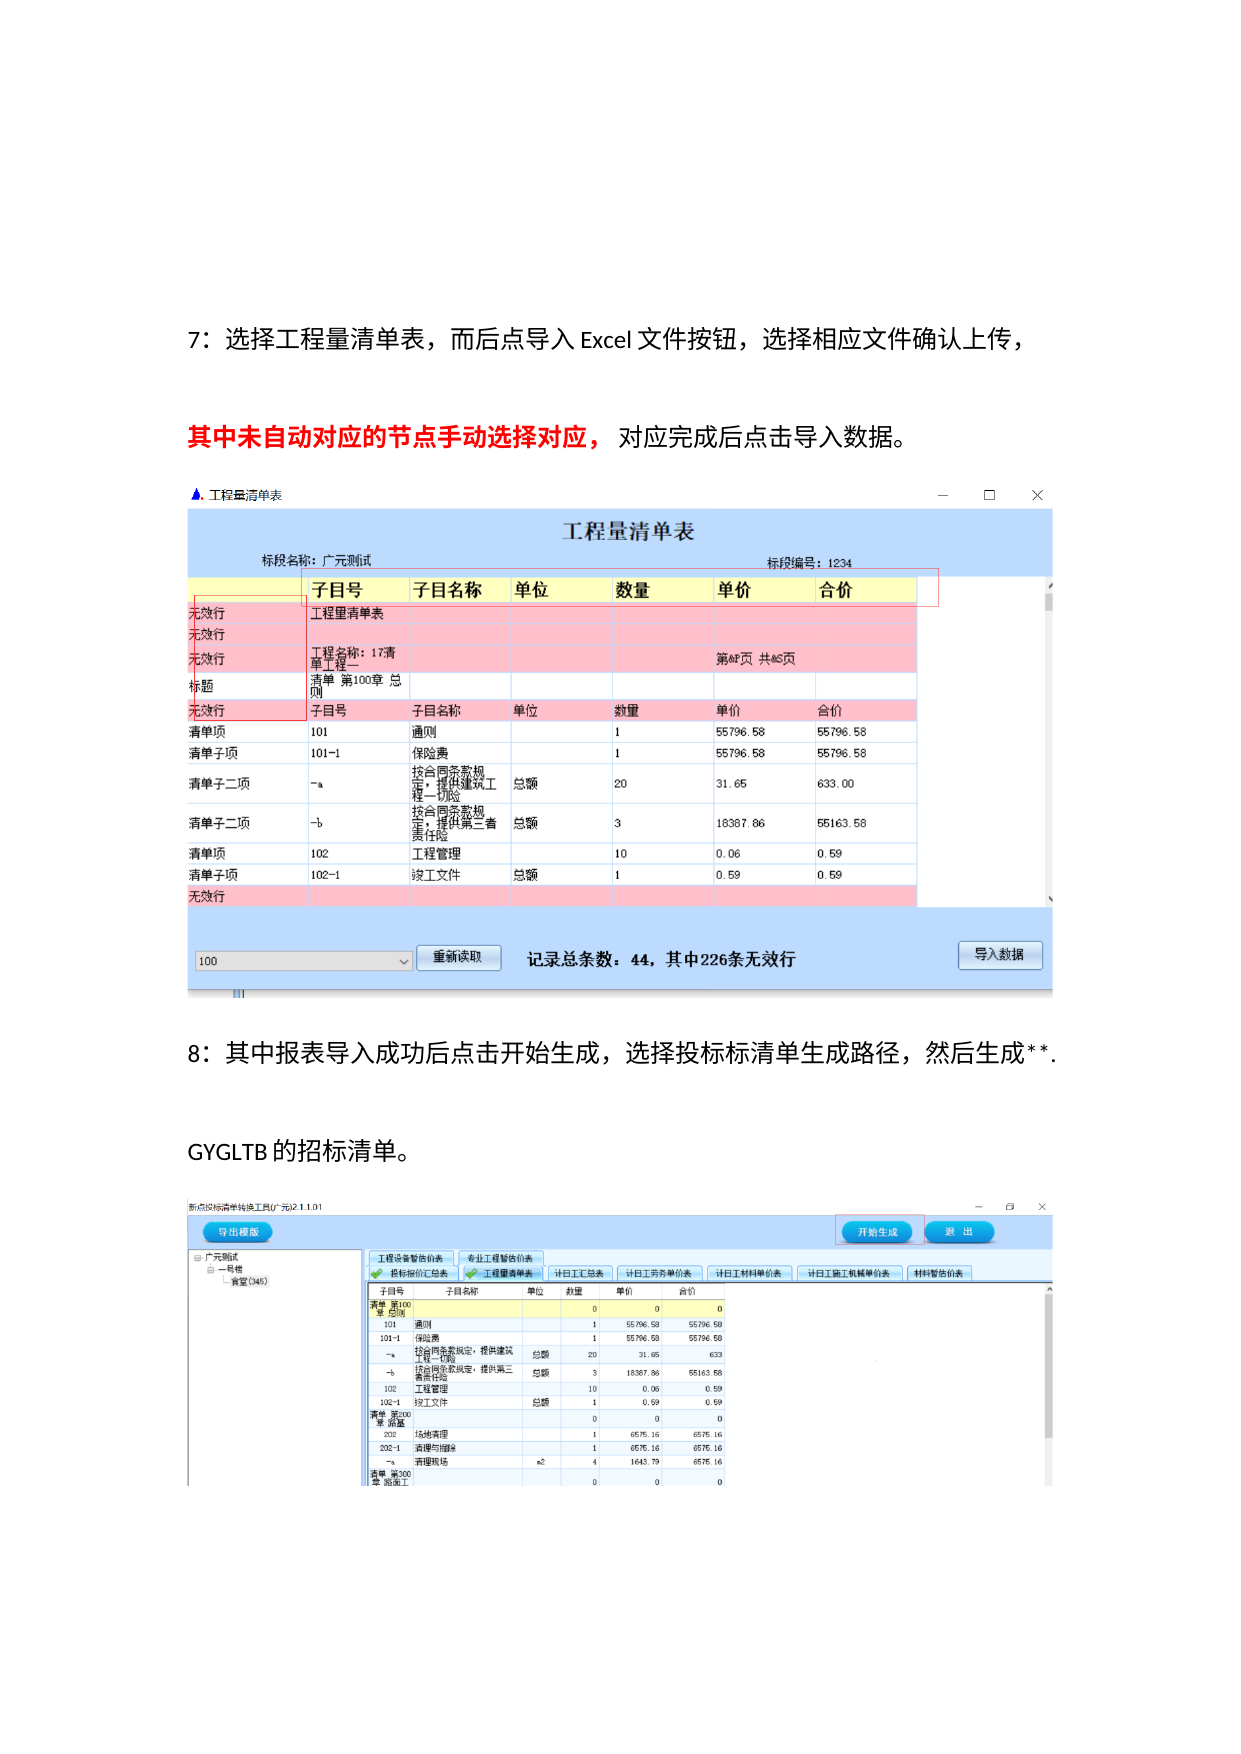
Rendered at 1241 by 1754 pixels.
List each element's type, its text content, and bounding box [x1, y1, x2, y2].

picture [187, 485, 1053, 998]
text 7：选择工程量清单表，而后点导入Excel文件按钮，选择相应文件确认上传，其中未自动对应的节点手动选择对应， 对应完成后点击导入数据。 [187, 305, 1053, 468]
text 8：其中报表导入成功后点击开始生成，选择投标标清单生成路径，然后生成**.GYGLTB的招标清单。 [187, 1019, 1053, 1182]
picture [187, 1199, 1053, 1486]
